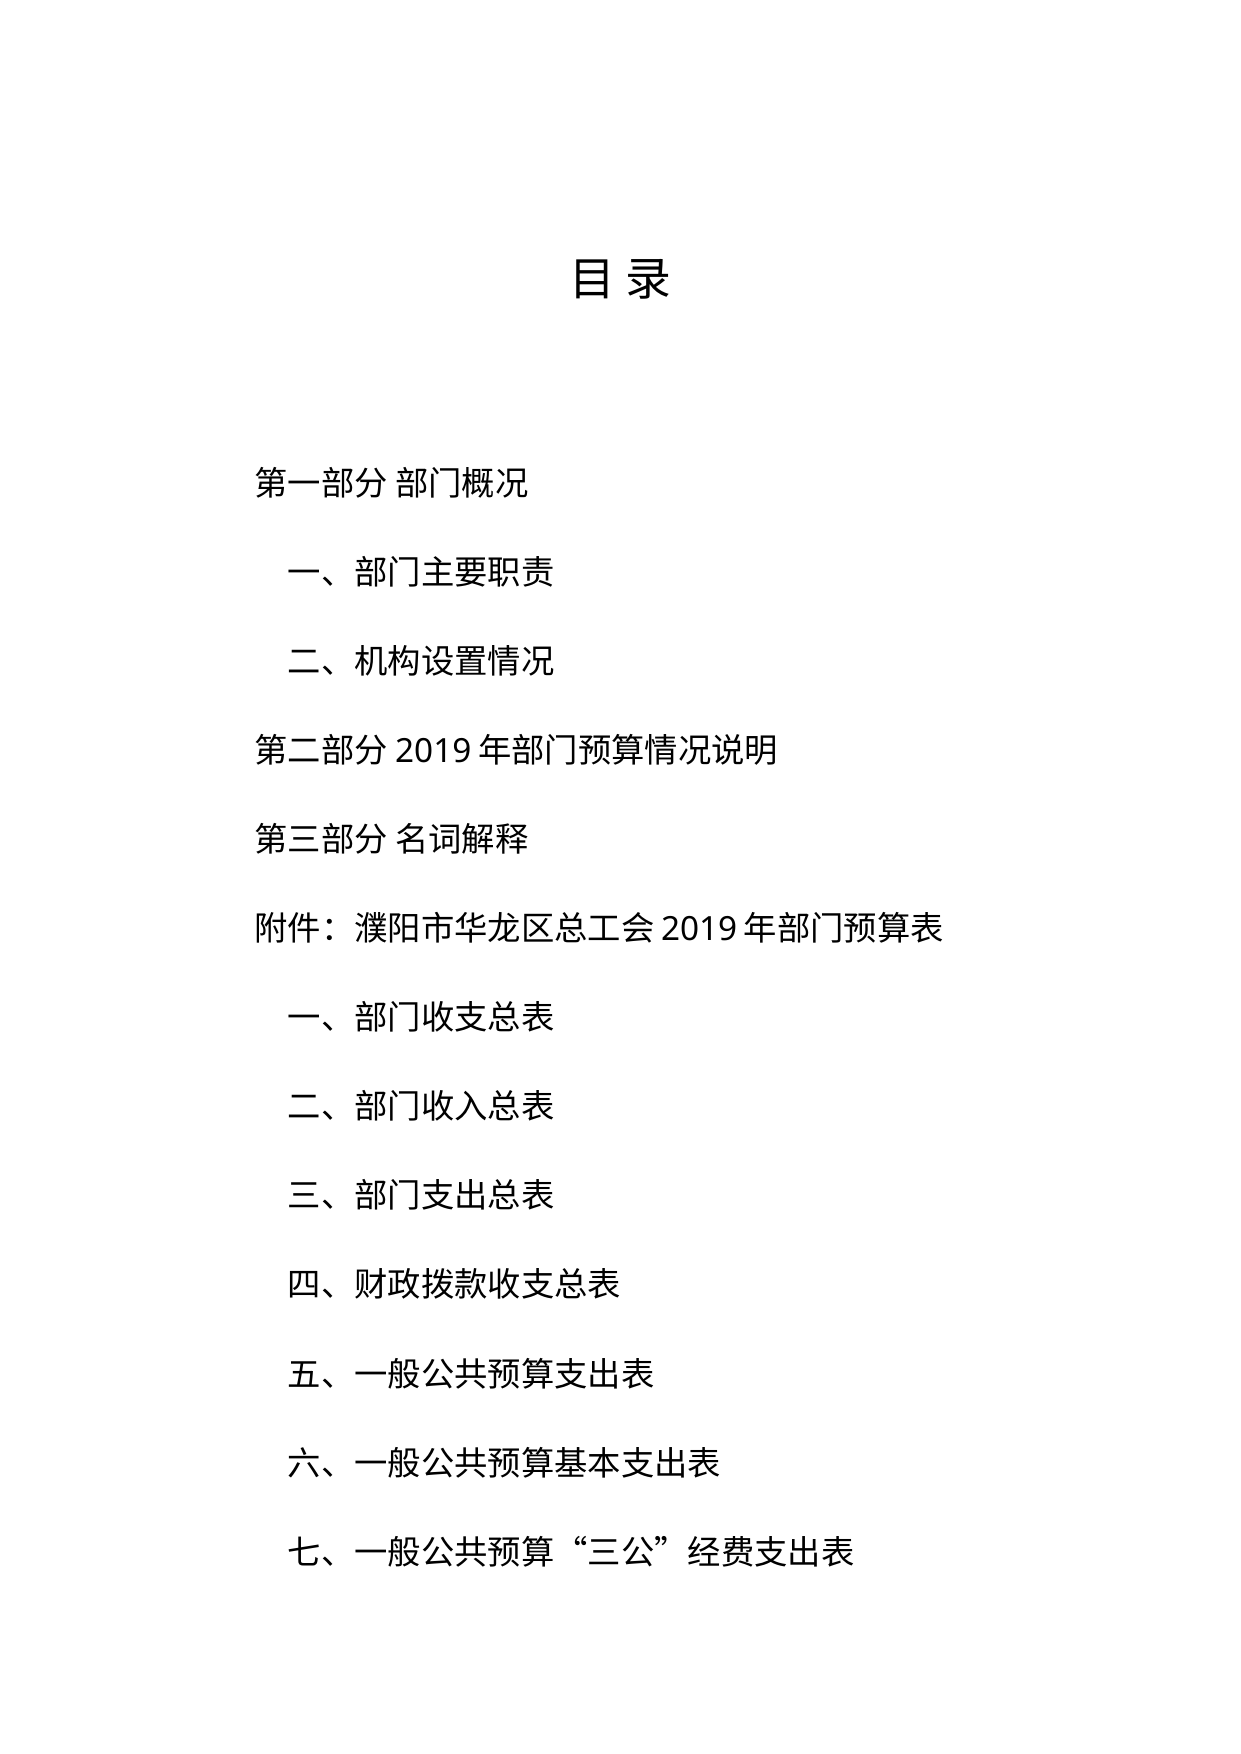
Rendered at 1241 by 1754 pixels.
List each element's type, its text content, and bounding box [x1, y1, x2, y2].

text 第三部分 名词解释 [187, 804, 1053, 869]
text 七、一般公共预算“三公”经费支出表 [187, 1517, 1053, 1582]
text 五、一般公共预算支出表 [187, 1339, 1053, 1404]
text 一、部门收支总表 [187, 983, 1053, 1048]
text 六、一般公共预算基本支出表 [187, 1428, 1053, 1493]
text 二、部门收入总表 [187, 1072, 1053, 1137]
text 第一部分 部门概况 [187, 448, 1053, 513]
text 第二部分 2019年部门预算情况说明 [187, 715, 1053, 780]
text 目 录 [187, 227, 1053, 324]
text 附件：濮阳市华龙区总工会2019年部门预算表 [187, 893, 1053, 958]
text 三、部门支出总表 [187, 1161, 1053, 1226]
text 二、机构设置情况 [187, 626, 1053, 691]
text 四、财政拨款收支总表 [187, 1250, 1053, 1315]
text 一、部门主要职责 [187, 537, 1053, 602]
